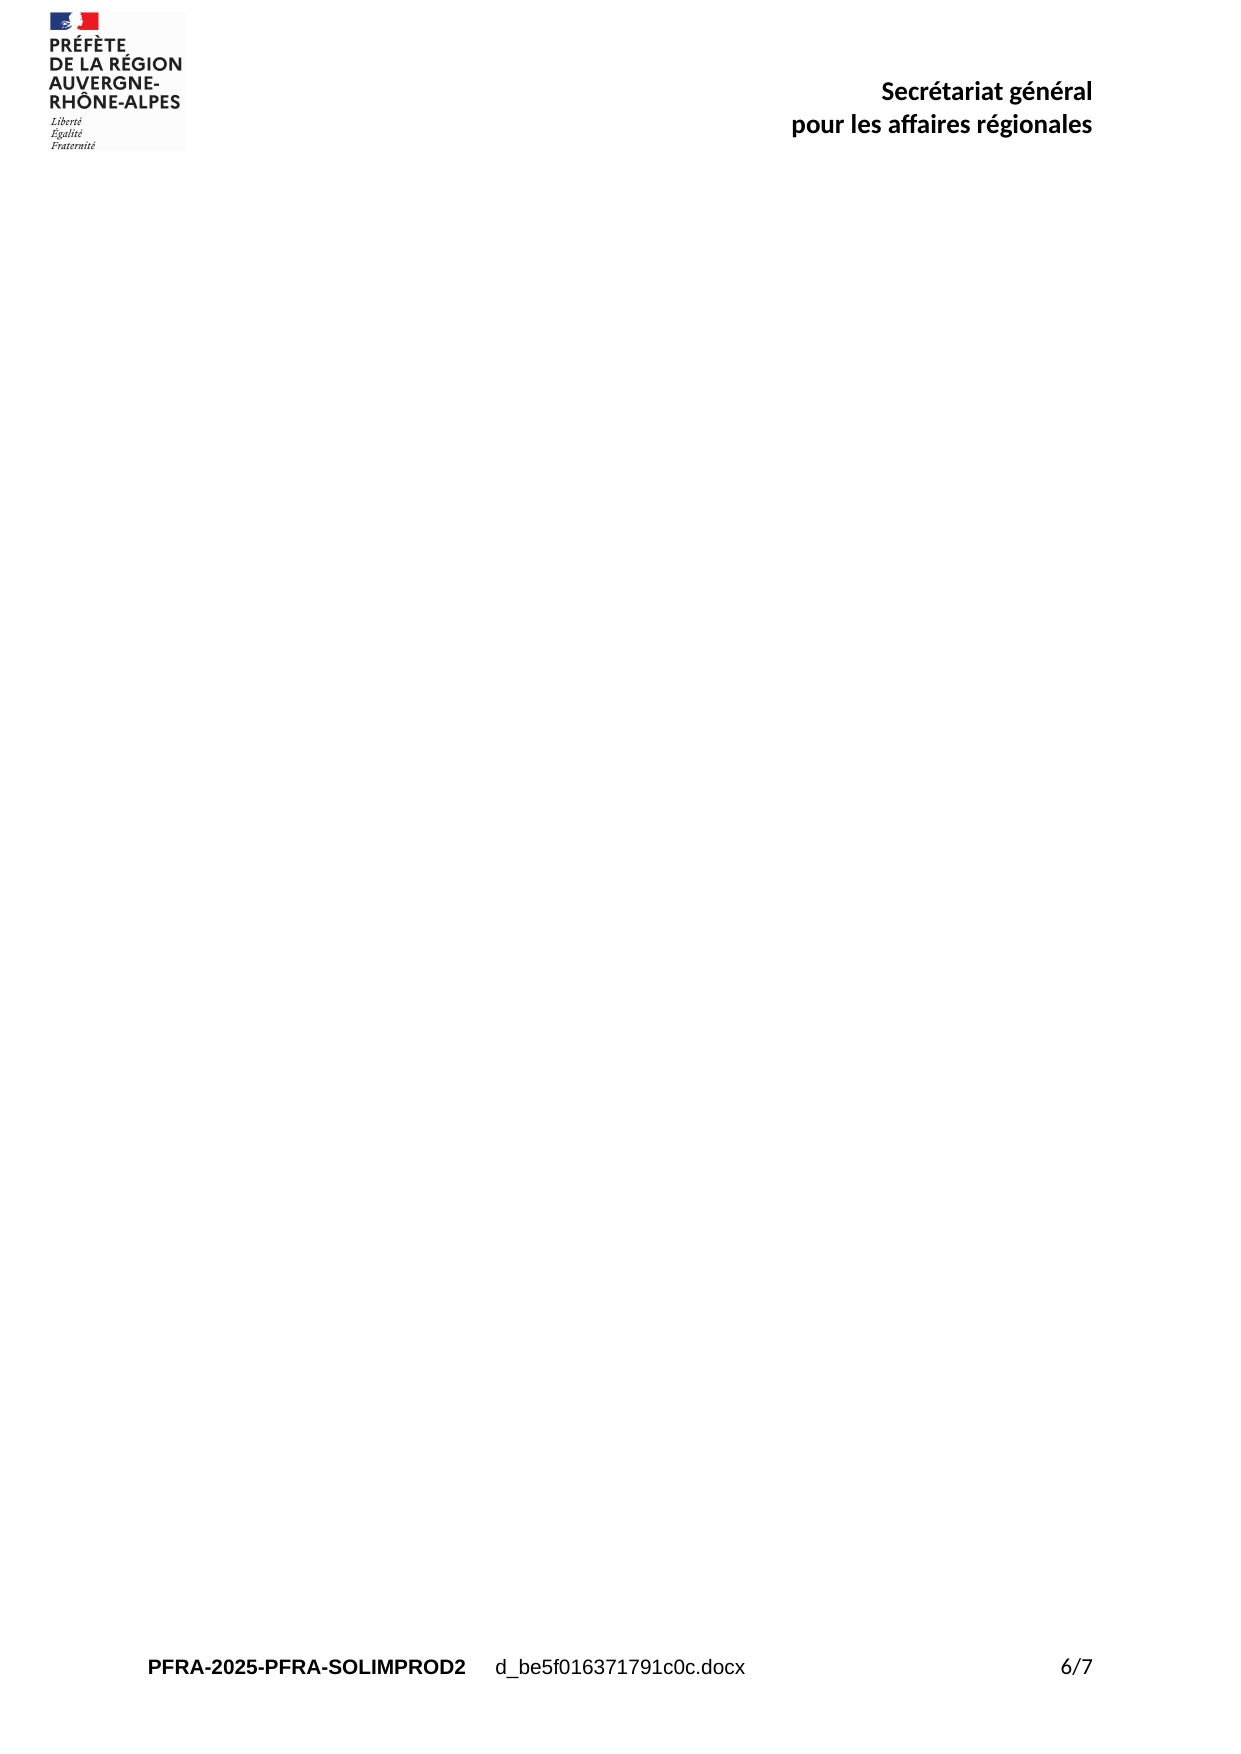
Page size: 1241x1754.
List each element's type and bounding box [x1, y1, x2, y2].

picture [48, 11, 186, 151]
